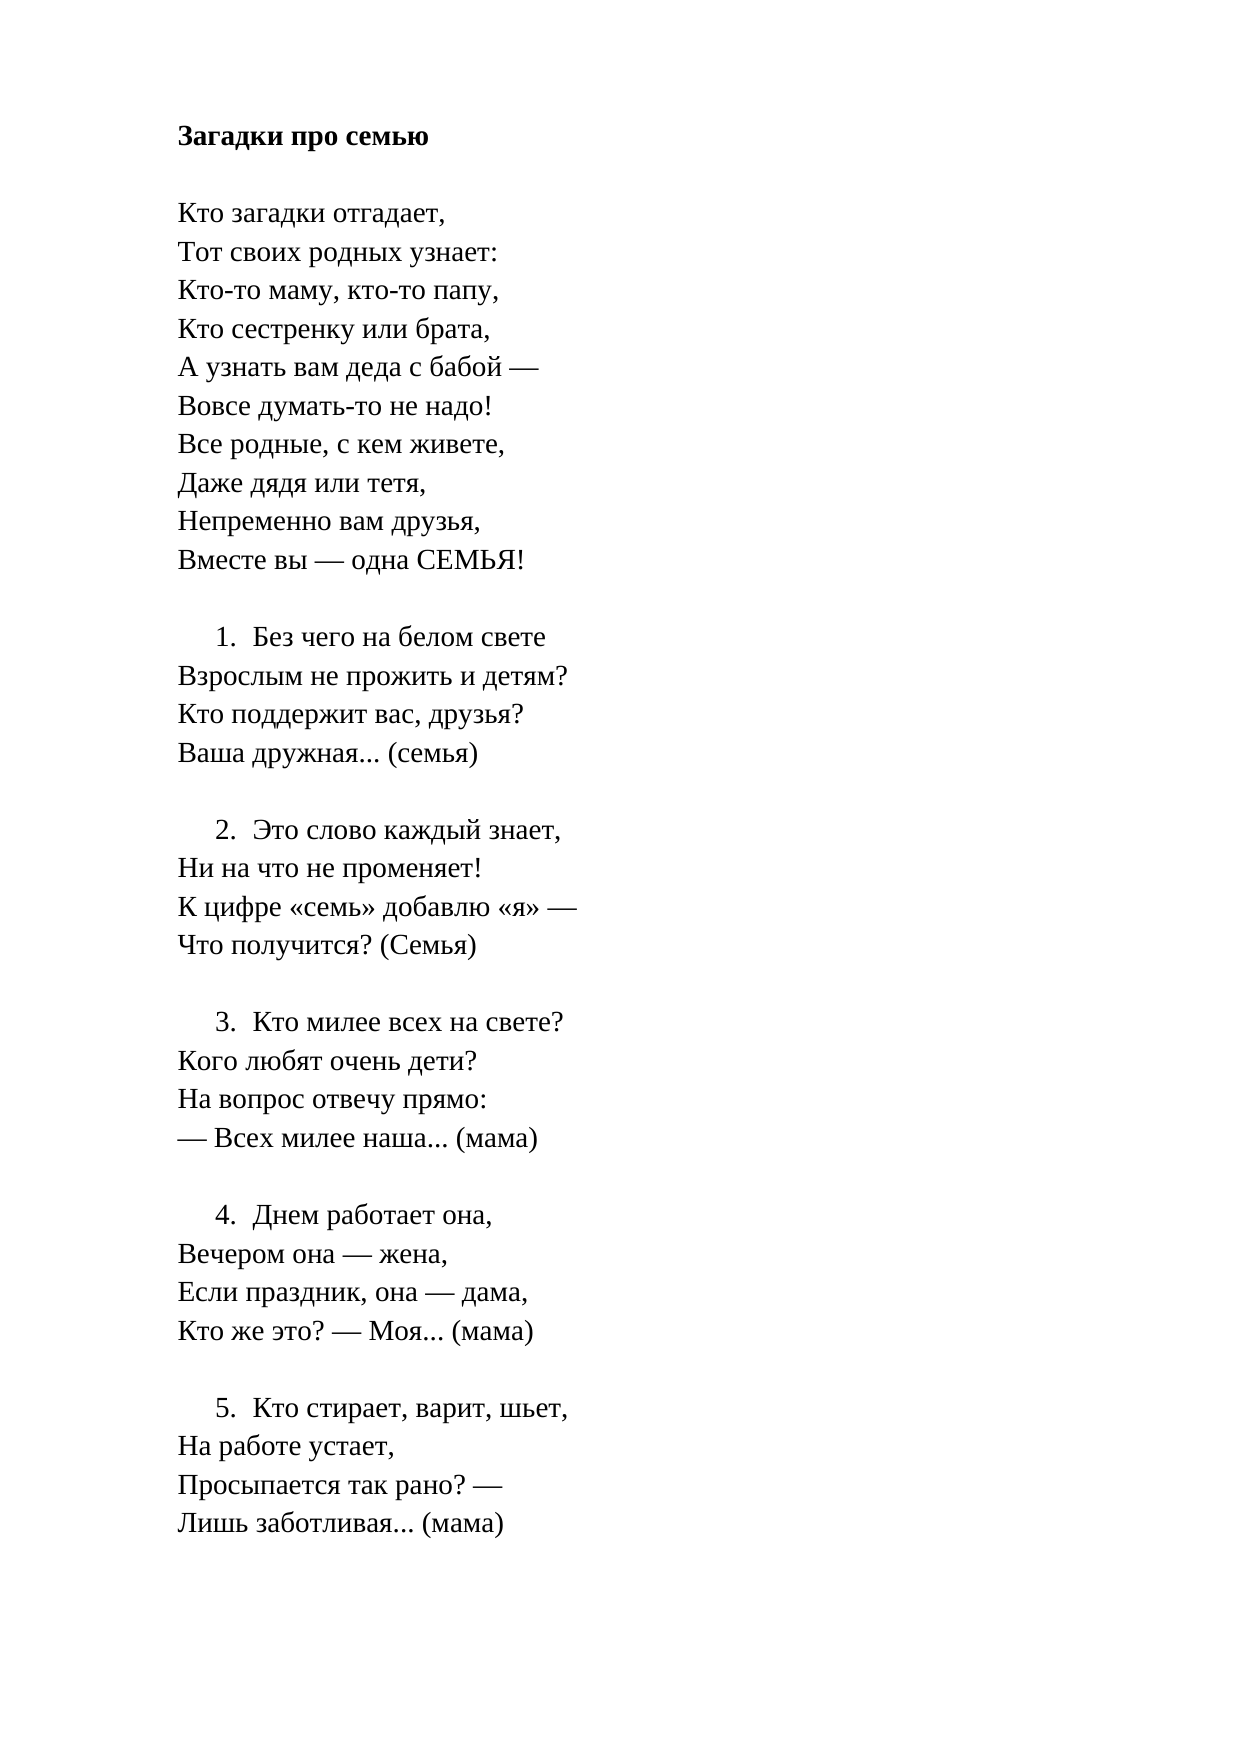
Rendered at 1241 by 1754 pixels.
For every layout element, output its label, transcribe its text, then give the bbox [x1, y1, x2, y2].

text Вечером она — жена, [177, 1236, 1152, 1269]
text Кто поддержит вас, друзья? [177, 696, 1152, 730]
text А узнать вам деда с бабой — [177, 349, 1152, 383]
text Все родные, с кем живете, [177, 426, 1152, 460]
text Вовсе думать-то не надо! [177, 388, 1152, 421]
list Кто милее всех на свете? [215, 1004, 1152, 1038]
text На работе устает, [177, 1428, 1152, 1462]
text Кто-то маму, кто-то папу, [177, 272, 1152, 306]
text Что получится? (Семья) [177, 927, 1152, 961]
text К цифре «семь» добавлю «я» — [177, 889, 1152, 922]
text Кто загадки отгадает, [177, 195, 1152, 229]
text Непременно вам друзья, [177, 503, 1152, 537]
text Тот своих родных узнает: [177, 234, 1152, 267]
text Кто сестренку или брата, [177, 311, 1152, 344]
list Днем работает она, [215, 1197, 1152, 1231]
text Ваша дружная... (семья) [177, 735, 1152, 768]
text Кого любят очень дети? [177, 1043, 1152, 1077]
text Взрослым не прожить и детям? [177, 658, 1152, 691]
list Это слово каждый знает, [215, 812, 1152, 845]
list Кто стирает, варит, шьет, [215, 1390, 1152, 1423]
text Кто же это? — Моя... (мама) [177, 1313, 1152, 1346]
text Загадки про семью [177, 118, 1152, 152]
text Даже дядя или тетя, [177, 465, 1152, 498]
text Просыпается так рано? — [177, 1467, 1152, 1501]
text — Всех милее наша... (мама) [177, 1120, 1152, 1154]
text Ни на что не променяет! [177, 850, 1152, 884]
text На вопрос отвечу прямо: [177, 1082, 1152, 1115]
text Лишь заботливая... (мама) [177, 1506, 1152, 1539]
text Если праздник, она — дама, [177, 1274, 1152, 1308]
list Без чего на белом свете [215, 619, 1152, 653]
text Вместе вы — одна СЕМЬЯ! [177, 542, 1152, 576]
